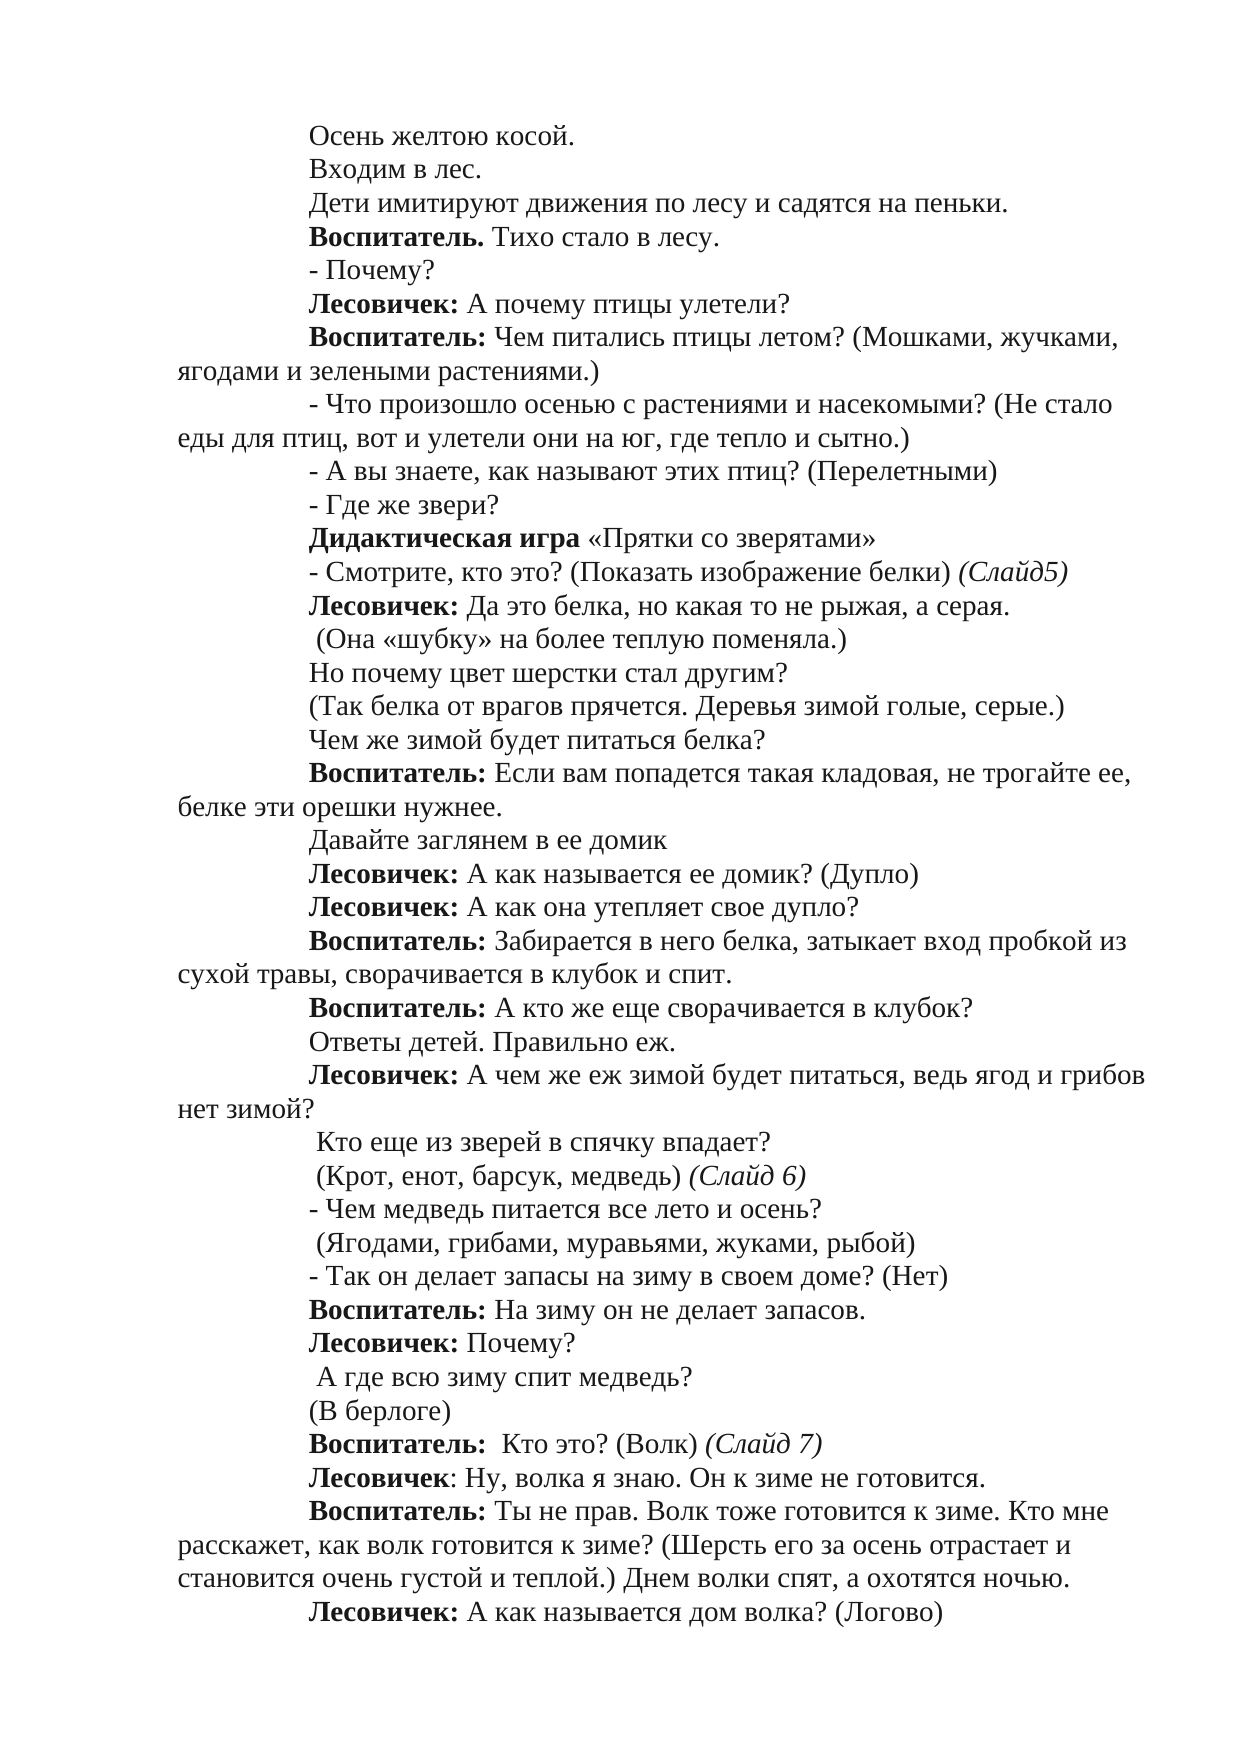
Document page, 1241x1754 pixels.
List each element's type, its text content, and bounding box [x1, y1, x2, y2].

text - Где же звери? [177, 487, 1152, 521]
text Осень желтою косой. [177, 118, 1152, 152]
text Лесовичек: А чем же еж зимой будет питаться, ведь ягод и грибов нет зимой? [177, 1057, 1152, 1124]
text - Так он делает запасы на зиму в своем доме? (Нет) [177, 1258, 1152, 1292]
text Воспитатель: Кто это? (Волк) (Слайд 7) [177, 1426, 1152, 1460]
text - Смотрите, кто это? (Показать изображение белки) (Слайд5) [177, 554, 1152, 588]
text Лесовичек: Почему? [177, 1326, 1152, 1359]
text - Что произошло осенью с растениями и насекомыми? (Не стало еды для птиц, вот и улетели они на юг, где тепло и сытно.) [177, 386, 1152, 453]
text Лесовичек: А почему птицы улетели? [177, 286, 1152, 319]
text - А вы знаете, как называют этих птиц? (Перелетными) [177, 453, 1152, 487]
text Воспитатель: А кто же еще сворачивается в клубок? [177, 990, 1152, 1024]
text Воспитатель: Если вам попадется такая кладовая, не трогайте ее, белке эти орешки нужнее. [177, 755, 1152, 822]
text (Крот, енот, барсук, медведь) (Слайд 6) [177, 1158, 1152, 1191]
text (Так белка от врагов прячется. Деревья зимой голые, серые.) [177, 688, 1152, 722]
text Воспитатель: На зиму он не делает запасов. [177, 1292, 1152, 1326]
text Но почему цвет шерстки стал другим? [177, 655, 1152, 688]
text - Чем медведь питается все лето и осень? [177, 1191, 1152, 1225]
text - Почему? [177, 252, 1152, 286]
text Ответы детей. Правильно еж. [177, 1024, 1152, 1057]
text Чем же зимой будет питаться белка? [177, 722, 1152, 755]
text Входим в лес. [177, 152, 1152, 185]
text Давайте заглянем в ее домик [177, 822, 1152, 856]
text Воспитатель: Ты не прав. Волк тоже готовится к зиме. Кто мне расскажет, как волк готовится к зиме? (Шерсть его за осень отрастает и становится очень густой и теплой.) Днем волки спят, а охотятся ночью. [177, 1493, 1152, 1594]
text Лесовичек: А как называется ее домик? (Дупло) [177, 856, 1152, 889]
text Дети имитируют движения по лесу и садятся на пеньки. [177, 185, 1152, 219]
text Воспитатель. Тихо стало в лесу. [177, 219, 1152, 252]
text Лесовичек: Ну, волка я знаю. Он к зиме не готовится. [177, 1460, 1152, 1493]
text Дидактическая игра «Прятки со зверятами» [177, 521, 1152, 554]
text Лесовичек: А как называется дом волка? (Логово) [177, 1594, 1152, 1627]
text Воспитатель: Чем питались птицы летом? (Мошками, жучками, ягодами и зелеными растениями.) [177, 319, 1152, 386]
text А где всю зиму спит медведь? [177, 1359, 1152, 1393]
text Воспитатель: Забирается в него белка, затыкает вход пробкой из сухой травы, сворачивается в клубок и спит. [177, 923, 1152, 990]
text (Ягодами, грибами, муравьями, жуками, рыбой) [177, 1225, 1152, 1258]
text Лесовичек: А как она утепляет свое дупло? [177, 889, 1152, 923]
text Лесовичек: Да это белка, но какая то не рыжая, а серая. [177, 588, 1152, 621]
text (В берлоге) [177, 1393, 1152, 1426]
text (Она «шубку» на более теплую поменяла.) [177, 621, 1152, 655]
text Кто еще из зверей в спячку впадает? [177, 1124, 1152, 1158]
